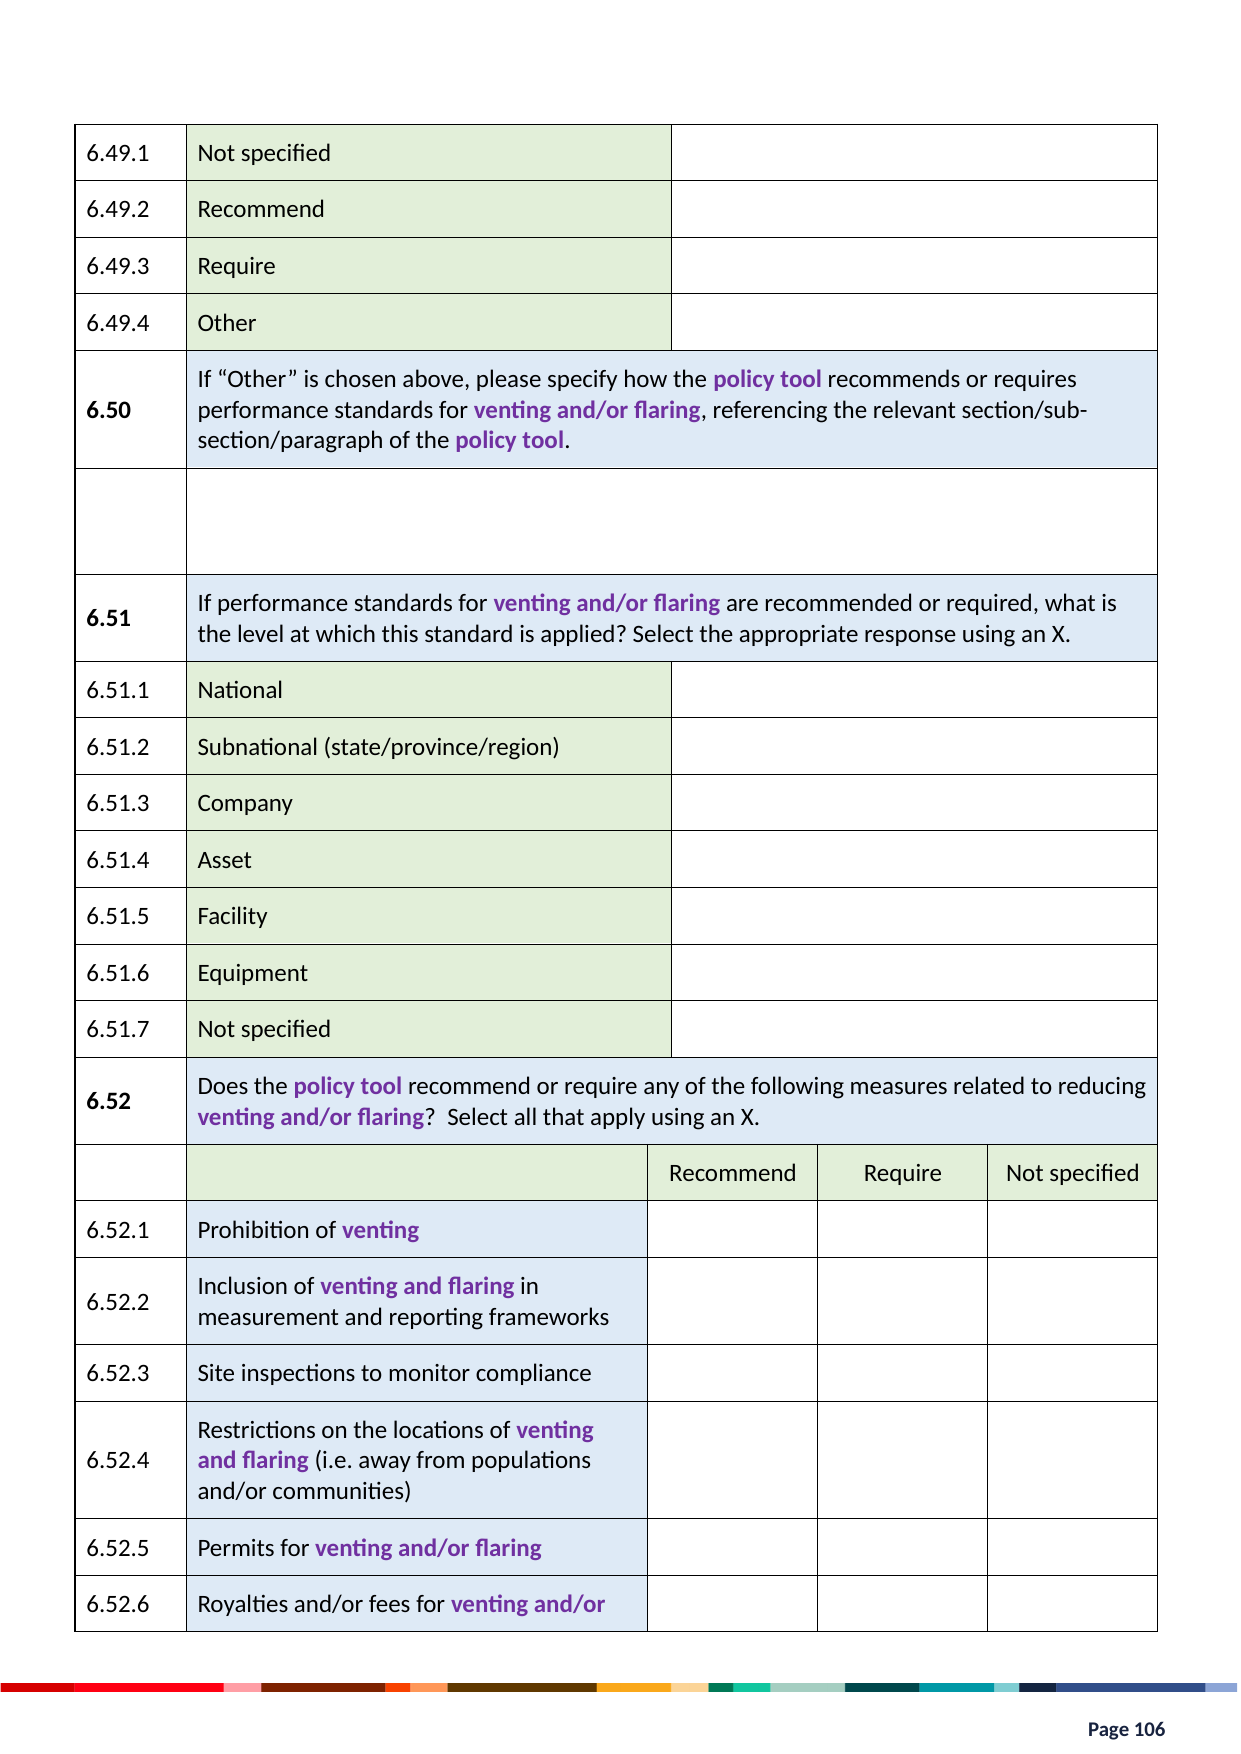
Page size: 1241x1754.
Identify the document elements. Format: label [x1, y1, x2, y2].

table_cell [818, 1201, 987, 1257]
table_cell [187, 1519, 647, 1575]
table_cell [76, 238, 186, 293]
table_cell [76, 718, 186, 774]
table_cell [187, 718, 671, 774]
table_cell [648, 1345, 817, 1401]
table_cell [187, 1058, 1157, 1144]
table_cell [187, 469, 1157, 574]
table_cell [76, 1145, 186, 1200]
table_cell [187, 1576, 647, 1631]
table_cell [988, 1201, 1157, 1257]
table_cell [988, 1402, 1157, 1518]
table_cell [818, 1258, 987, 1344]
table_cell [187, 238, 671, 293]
picture [0, 1683, 1236, 1692]
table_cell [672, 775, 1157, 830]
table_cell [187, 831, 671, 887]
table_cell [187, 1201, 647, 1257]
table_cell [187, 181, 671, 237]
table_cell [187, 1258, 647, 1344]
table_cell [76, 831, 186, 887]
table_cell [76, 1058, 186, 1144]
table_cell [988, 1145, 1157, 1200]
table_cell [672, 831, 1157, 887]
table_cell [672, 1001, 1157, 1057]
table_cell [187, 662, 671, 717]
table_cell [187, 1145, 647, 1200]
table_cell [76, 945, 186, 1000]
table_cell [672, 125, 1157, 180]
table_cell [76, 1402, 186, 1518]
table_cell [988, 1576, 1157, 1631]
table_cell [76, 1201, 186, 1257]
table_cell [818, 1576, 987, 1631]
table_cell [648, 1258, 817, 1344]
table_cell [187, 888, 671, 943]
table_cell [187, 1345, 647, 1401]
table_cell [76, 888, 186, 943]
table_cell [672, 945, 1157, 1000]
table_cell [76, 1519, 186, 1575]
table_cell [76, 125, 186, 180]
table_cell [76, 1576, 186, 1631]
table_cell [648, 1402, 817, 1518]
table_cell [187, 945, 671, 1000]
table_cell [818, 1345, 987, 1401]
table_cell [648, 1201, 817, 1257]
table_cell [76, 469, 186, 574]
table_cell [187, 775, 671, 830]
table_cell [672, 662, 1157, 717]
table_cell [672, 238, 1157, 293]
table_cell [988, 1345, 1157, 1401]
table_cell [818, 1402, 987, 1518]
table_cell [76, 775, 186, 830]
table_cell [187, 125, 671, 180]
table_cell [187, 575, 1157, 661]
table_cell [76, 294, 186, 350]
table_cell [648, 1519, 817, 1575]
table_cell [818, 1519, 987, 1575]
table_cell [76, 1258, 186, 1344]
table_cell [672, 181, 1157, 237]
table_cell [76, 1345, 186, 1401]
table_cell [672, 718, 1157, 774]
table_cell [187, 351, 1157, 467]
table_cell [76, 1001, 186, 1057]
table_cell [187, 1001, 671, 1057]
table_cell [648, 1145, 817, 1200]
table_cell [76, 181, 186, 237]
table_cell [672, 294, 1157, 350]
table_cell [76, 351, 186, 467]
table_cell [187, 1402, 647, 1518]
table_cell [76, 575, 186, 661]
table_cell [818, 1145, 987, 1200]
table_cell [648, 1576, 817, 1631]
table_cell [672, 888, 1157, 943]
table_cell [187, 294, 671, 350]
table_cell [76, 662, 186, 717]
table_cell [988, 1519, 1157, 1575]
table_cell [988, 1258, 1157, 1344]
